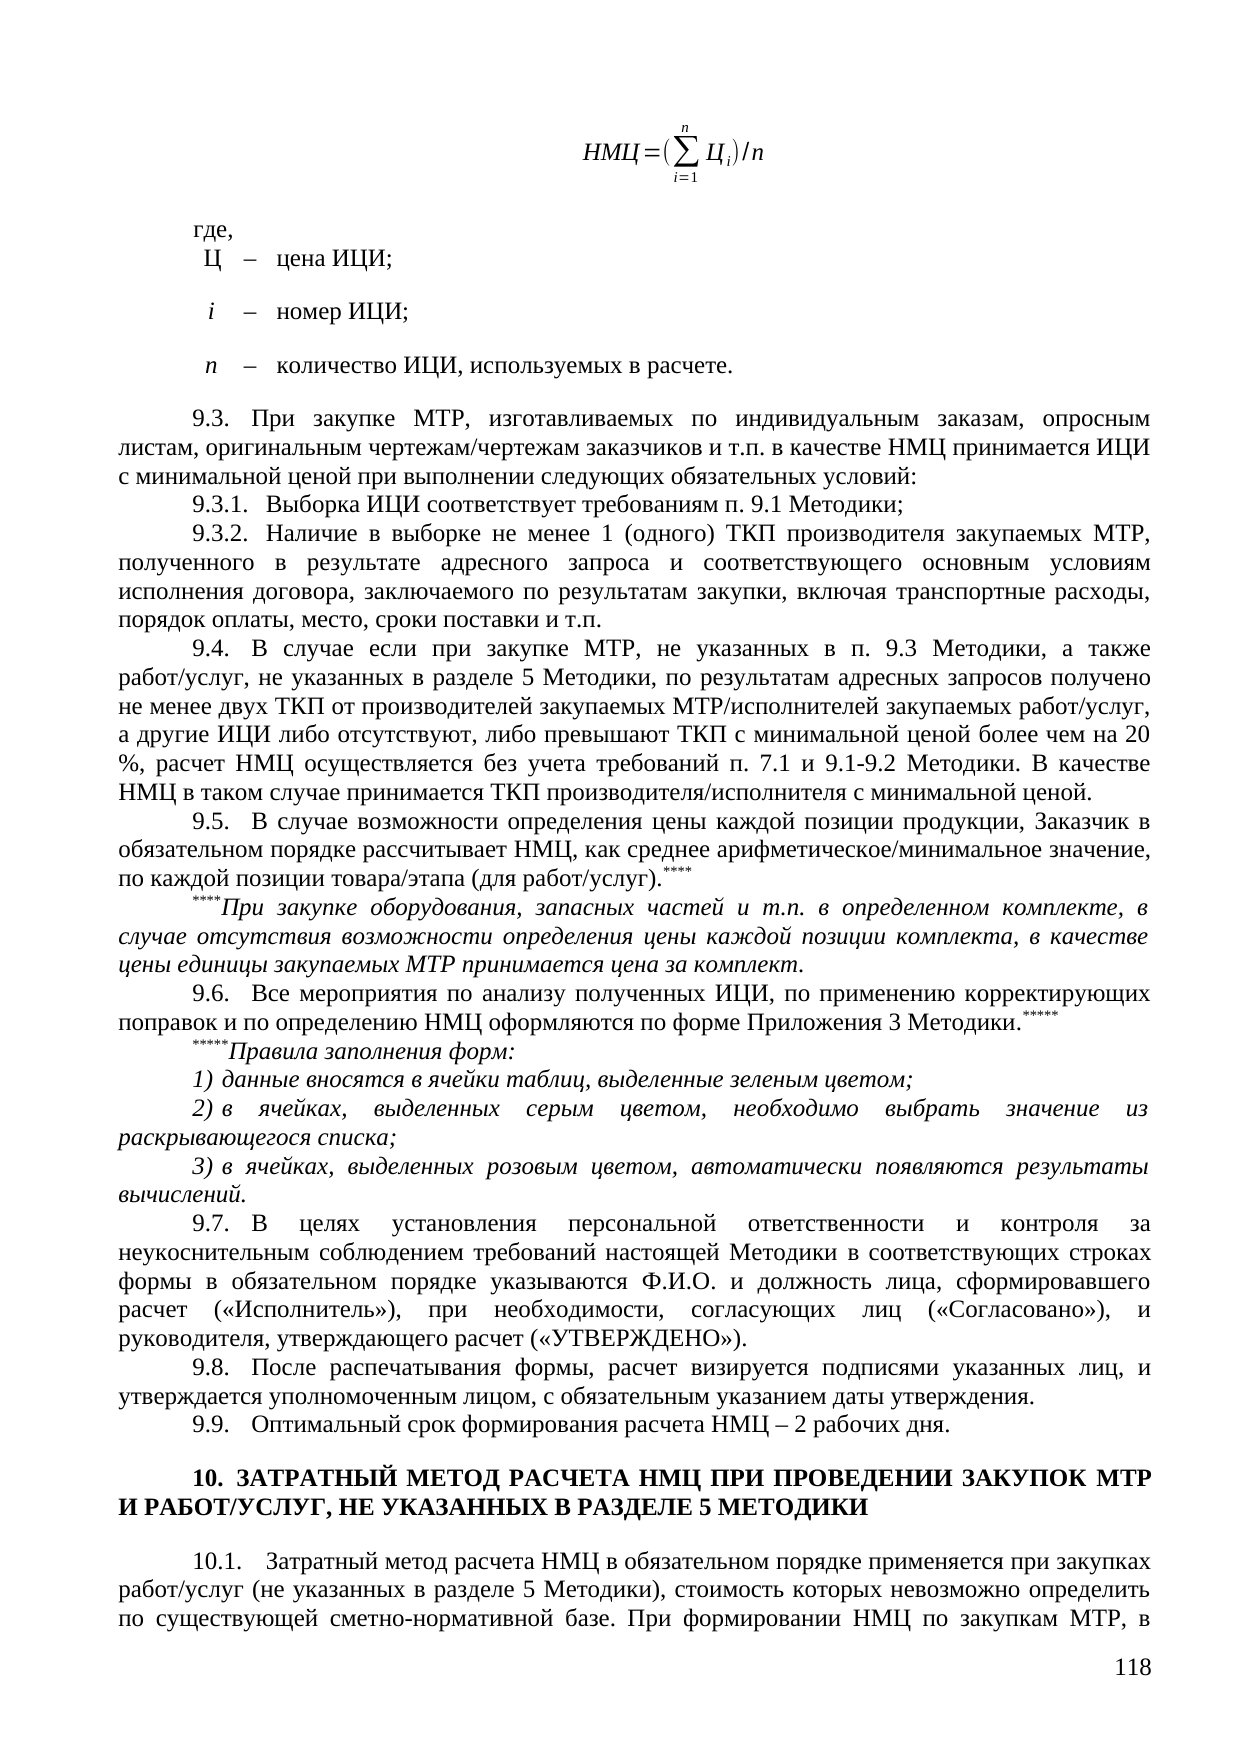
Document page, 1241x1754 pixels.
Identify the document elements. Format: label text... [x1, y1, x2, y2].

list данные вносятся в ячейки таблиц, выделенные зеленым цветом; [118, 1064, 1152, 1093]
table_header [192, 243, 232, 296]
list *****Правила заполнения форм: [192, 1036, 1152, 1064]
list После распечатывания формы, расчет визируется подписями указанных лиц, и утверждается уполномоченным лицом, с обязательным указанием даты утверждения. [118, 1352, 1152, 1409]
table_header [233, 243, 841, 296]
list При закупке МТР, изготавливаемых по индивидуальным заказам, опросным листам, оригинальным чертежам/чертежам заказчиков и т.п. в качестве НМЦ принимается ИЦИ с минимальной ценой при выполнении следующих обязательных условий: [118, 403, 1152, 489]
list Наличие в выборке не менее 1 (одного) ТКП производителя закупаемых МТР, полученного в результате адресного запроса и соответствующего основным условиям исполнения договора, заключаемого по результатам закупки, включая транспортные расходы, порядок оплаты, место, сроки поставки и т.п. [118, 518, 1152, 633]
list В случае если при закупке МТР, не указанных в п. 9.3 Методики, а также работ/услуг, не указанных в разделе 5 Методики, по результатам адресных запросов получено не менее двух ТКП от производителей закупаемых МТР/исполнителей закупаемых работ/услуг, а другие ИЦИ либо отсутствуют, либо превышают ТКП с минимальной ценой более чем на 20 %, расчет НМЦ осуществляется без учета требований п. 7.1 и 9.1-9.2 Методики. В качестве НМЦ в таком случае принимается ТКП производителя/исполнителя с минимальной ценой. [118, 633, 1152, 806]
list ЗАТРАТНЫЙ МЕТОД РАСЧЕТА НМЦ ПРИ ПРОВЕДЕНИИ ЗАКУПОК МТР И работ/услуг, не указанных в разделе 5 Методики [118, 1463, 1152, 1521]
list Выборка ИЦИ соответствует требованиям п. 9.1 Методики; [118, 489, 1152, 518]
text ****При закупке оборудования, запасных частей и т.п. в определенном комплекте, в случае отсутствия возможности определения цены каждой позиции комплекта, в качестве цены единицы закупаемых МТР принимается цена за комплект. [118, 892, 1152, 978]
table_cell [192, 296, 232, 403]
list в ячейках, выделенных серым цветом, необходимо выбрать значение из раскрывающегося списка; [118, 1093, 1152, 1151]
list в ячейках, выделенных розовым цветом, автоматически появляются результаты вычислений. [118, 1151, 1152, 1208]
list В случае возможности определения цены каждой позиции продукции, Заказчик в обязательном порядке рассчитывает НМЦ, как среднее арифметическое/минимальное значение, по каждой позиции товара/этапа (для работ/услуг).**** [118, 806, 1152, 892]
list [118, 1546, 1152, 1632]
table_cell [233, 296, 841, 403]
list Все мероприятия по анализу полученных ИЦИ, по применению корректирующих поправок и по определению НМЦ оформляются по форме Приложения 3 Методики.***** [118, 978, 1152, 1036]
text где, [193, 214, 1152, 243]
list Оптимальный срок формирования расчета НМЦ – 2 рабочих дня. [118, 1409, 1152, 1438]
list В целях установления персональной ответственности и контроля за неукоснительным соблюдением требований настоящей Методики в соответствующих строках формы в обязательном порядке указываются Ф.И.О. и должность лица, сформировавшего расчет («Исполнитель»), при необходимости, согласующих лиц («Согласовано»), и руководителя, утверждающего расчет («УТВЕРЖДЕНО»). [118, 1208, 1152, 1352]
